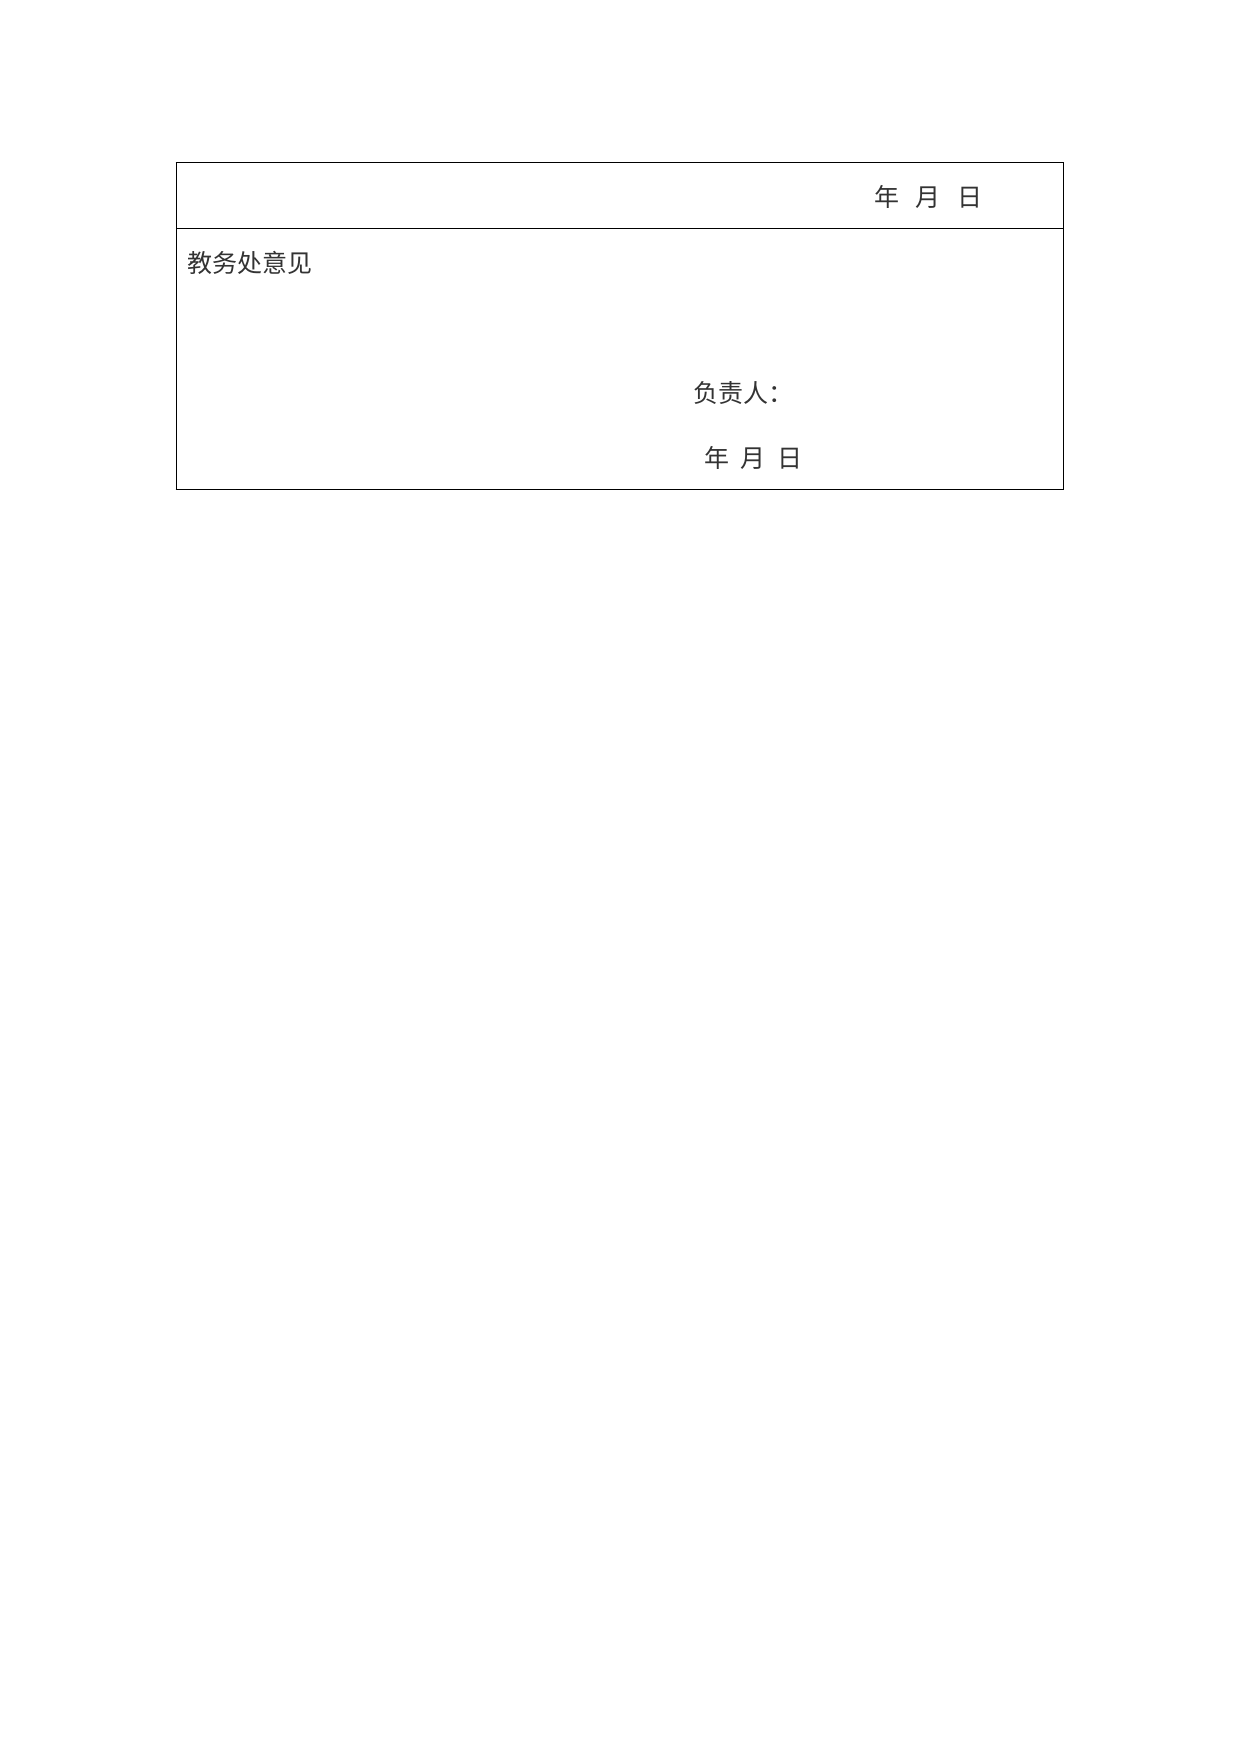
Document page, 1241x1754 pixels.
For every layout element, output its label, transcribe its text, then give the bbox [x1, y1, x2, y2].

table_cell 教务处意见 负责人： 年 月 日 [177, 229, 1063, 489]
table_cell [177, 163, 1063, 228]
